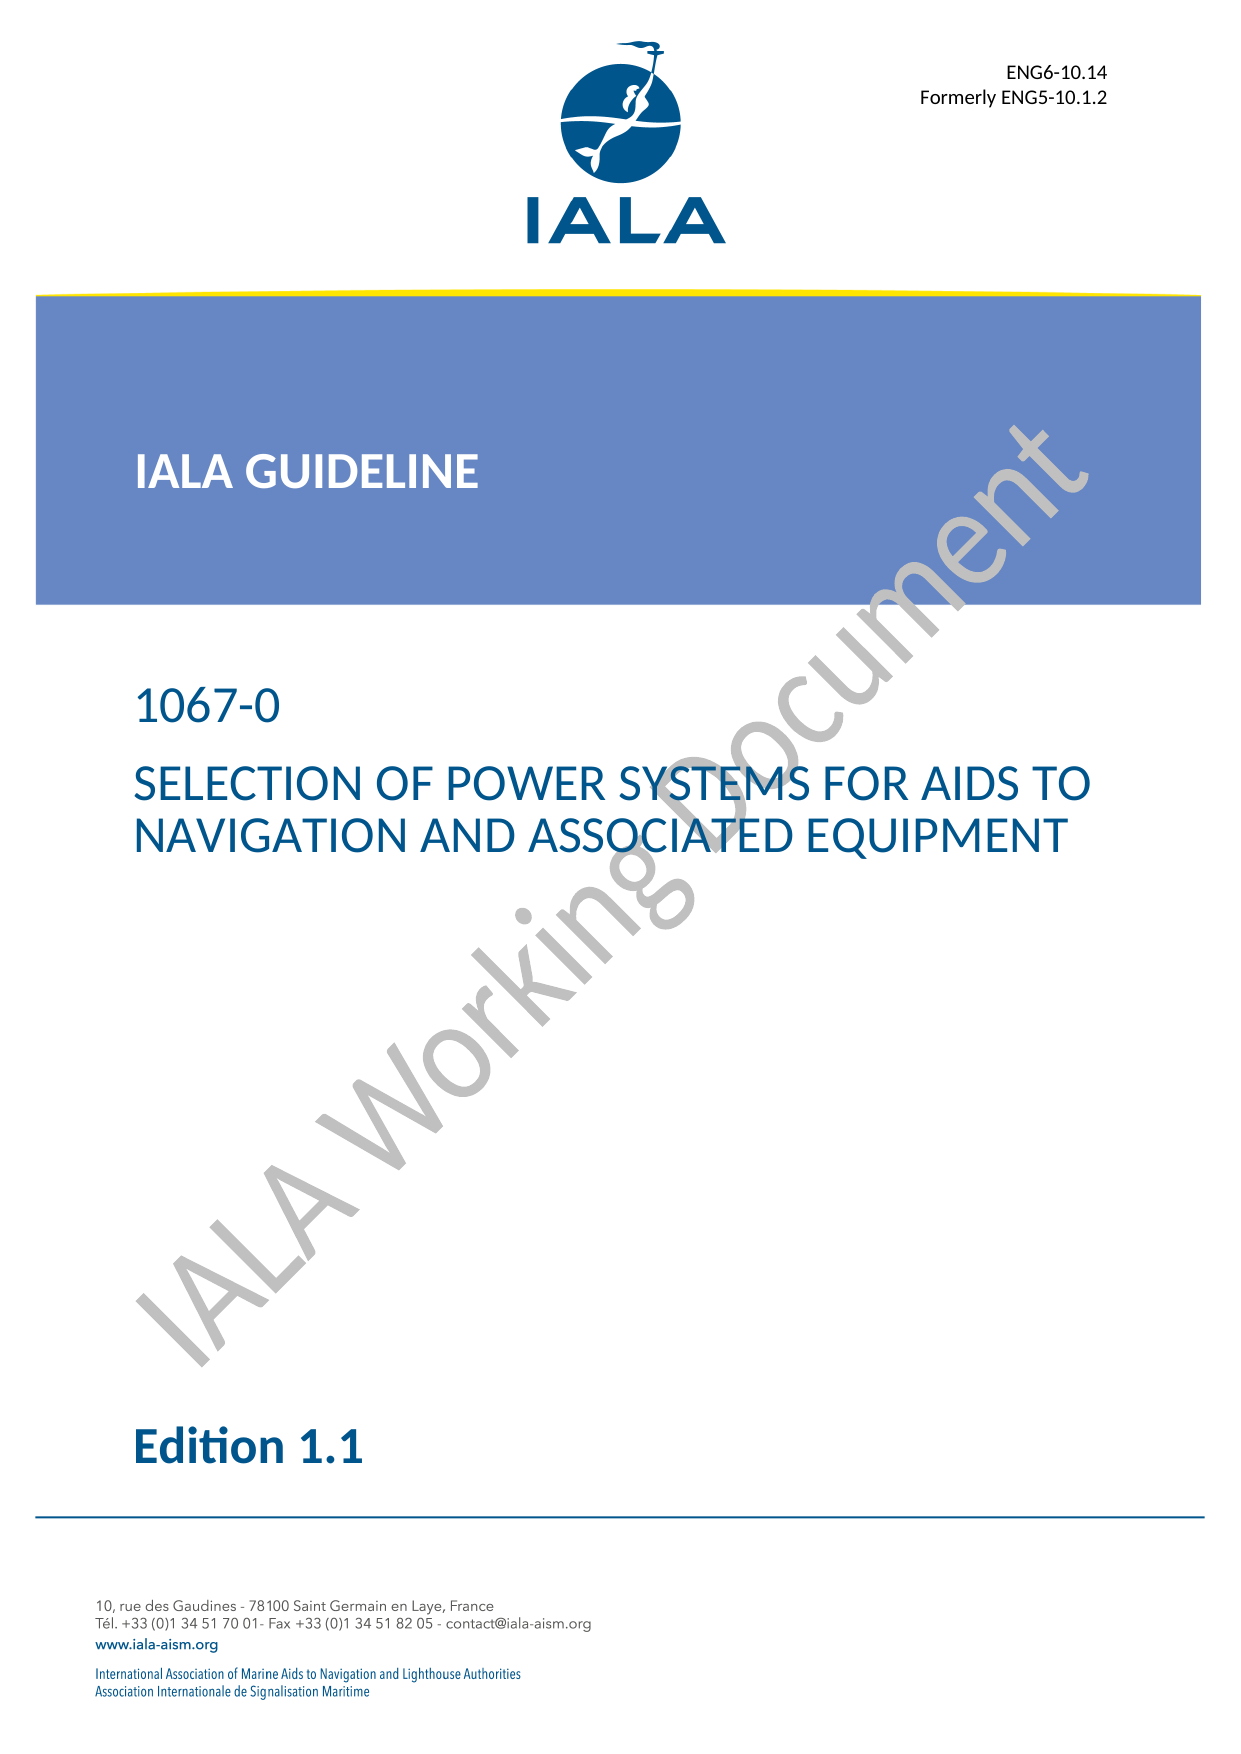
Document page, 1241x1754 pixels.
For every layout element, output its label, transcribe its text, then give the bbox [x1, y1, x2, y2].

text 1067-0 [133, 672, 1107, 736]
picture [89, 1595, 622, 1714]
text Selection of Power Systems for Aids to Navigation and Associated Equipment [133, 759, 1107, 863]
text Edition 1.1 [133, 1413, 1107, 1477]
picture [0, 29, 1240, 616]
table_header IALA Guideline [40, 320, 1014, 627]
